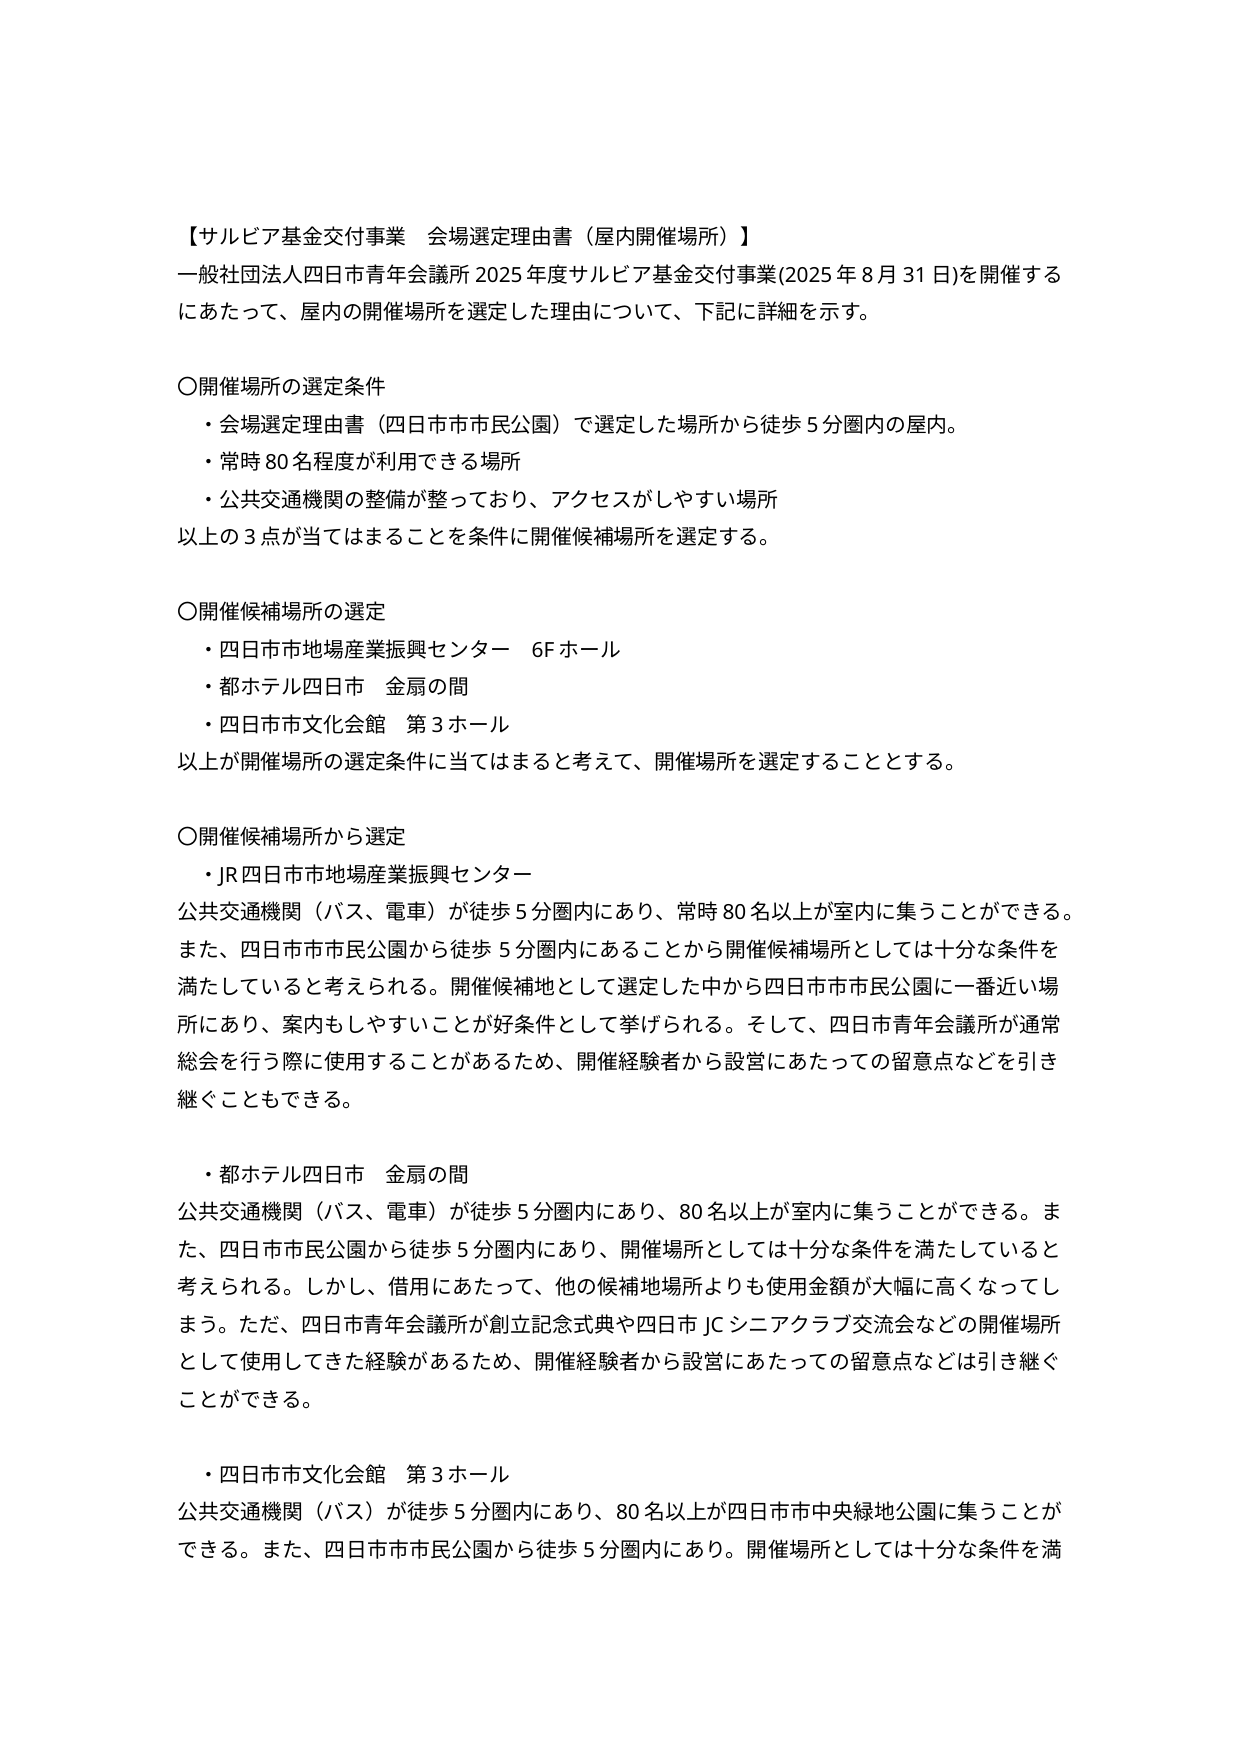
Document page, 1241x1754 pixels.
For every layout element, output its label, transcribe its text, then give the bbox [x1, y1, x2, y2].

text 【サルビア基金交付事業 会場選定理由書（屋内開催場所）】 [177, 217, 1063, 254]
text 一般社団法人四日市青年会議所2025年度サルビア基金交付事業(2025年8月31日)を開催するにあたって、屋内の開催場所を選定した理由について、下記に詳細を示す。 [177, 254, 1063, 329]
text 以上が開催場所の選定条件に当てはまると考えて、開催場所を選定することとする。 [177, 742, 1063, 779]
text ・四日市市文化会館 第3ホール [177, 704, 1063, 742]
text 以上の3点が当てはまることを条件に開催候補場所を選定する。 [177, 517, 1063, 554]
text ・会場選定理由書（四日市市市民公園）で選定した場所から徒歩5分圏内の屋内。 [177, 404, 1063, 442]
text 〇開催候補場所の選定 [177, 592, 1063, 629]
text ・公共交通機関の整備が整っており、アクセスがしやすい場所 [177, 479, 1063, 517]
text ・四日市市地場産業振興センター 6Fホール [177, 629, 1063, 667]
text 〇開催場所の選定条件 [177, 367, 1063, 404]
text ・都ホテル四日市 金扇の間 [177, 667, 1063, 704]
text ・四日市市文化会館 第3ホール [177, 1454, 1063, 1492]
text 公共交通機関（バス、電車）が徒歩5分圏内にあり、常時80名以上が室内に集うことができる。また、四日市市市民公園から徒歩5分圏内にあることから開催候補場所としては十分な条件を満たしていると考えられる。開催候補地として選定した中から四日市市市民公園に一番近い場所にあり、案内もしやすいことが好条件として挙げられる。そして、四日市青年会議所が通常総会を行う際に使用することがあるため、開催経験者から設営にあたっての留意点などを引き継ぐこともできる。 [177, 892, 1063, 1117]
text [177, 1492, 1063, 1567]
text 公共交通機関（バス、電車）が徒歩5分圏内にあり、80名以上が室内に集うことができる。また、四日市市民公園から徒歩5分圏内にあり、開催場所としては十分な条件を満たしていると考えられる。しかし、借用にあたって、他の候補地場所よりも使用金額が大幅に高くなってしまう。ただ、四日市青年会議所が創立記念式典や四日市JCシニアクラブ交流会などの開催場所として使用してきた経験があるため、開催経験者から設営にあたっての留意点などは引き継ぐことができる。 [177, 1192, 1063, 1417]
text ・都ホテル四日市 金扇の間 [177, 1154, 1063, 1192]
text 〇開催候補場所から選定 [177, 817, 1063, 854]
text ・常時80名程度が利用できる場所 [177, 442, 1063, 479]
text ・JR四日市市地場産業振興センター [177, 854, 1063, 892]
